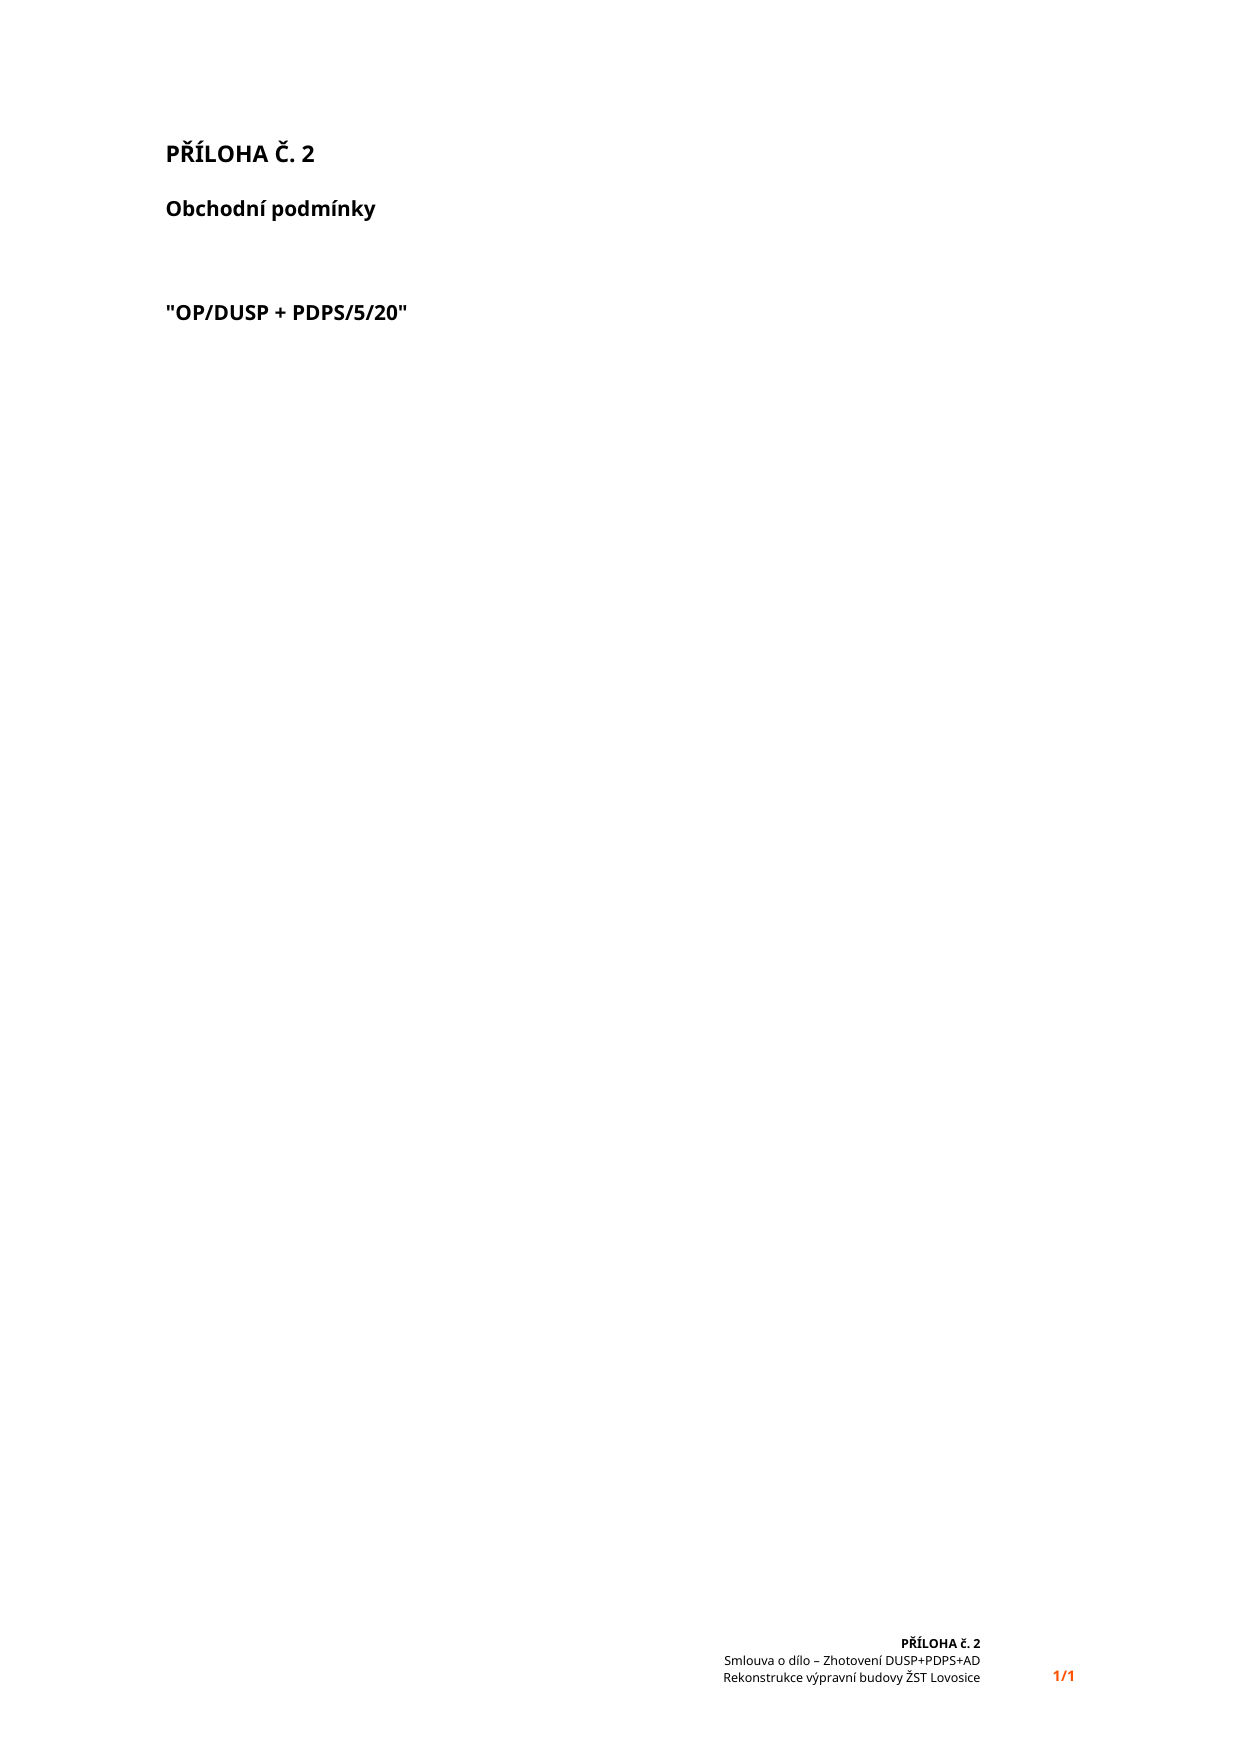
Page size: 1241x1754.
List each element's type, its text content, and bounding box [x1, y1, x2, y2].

text Obchodní podmínky [165, 194, 1075, 222]
text Příloha č. 2 [165, 138, 1075, 170]
text "OP/DUSP + PDPS/5/20" [165, 298, 1075, 326]
